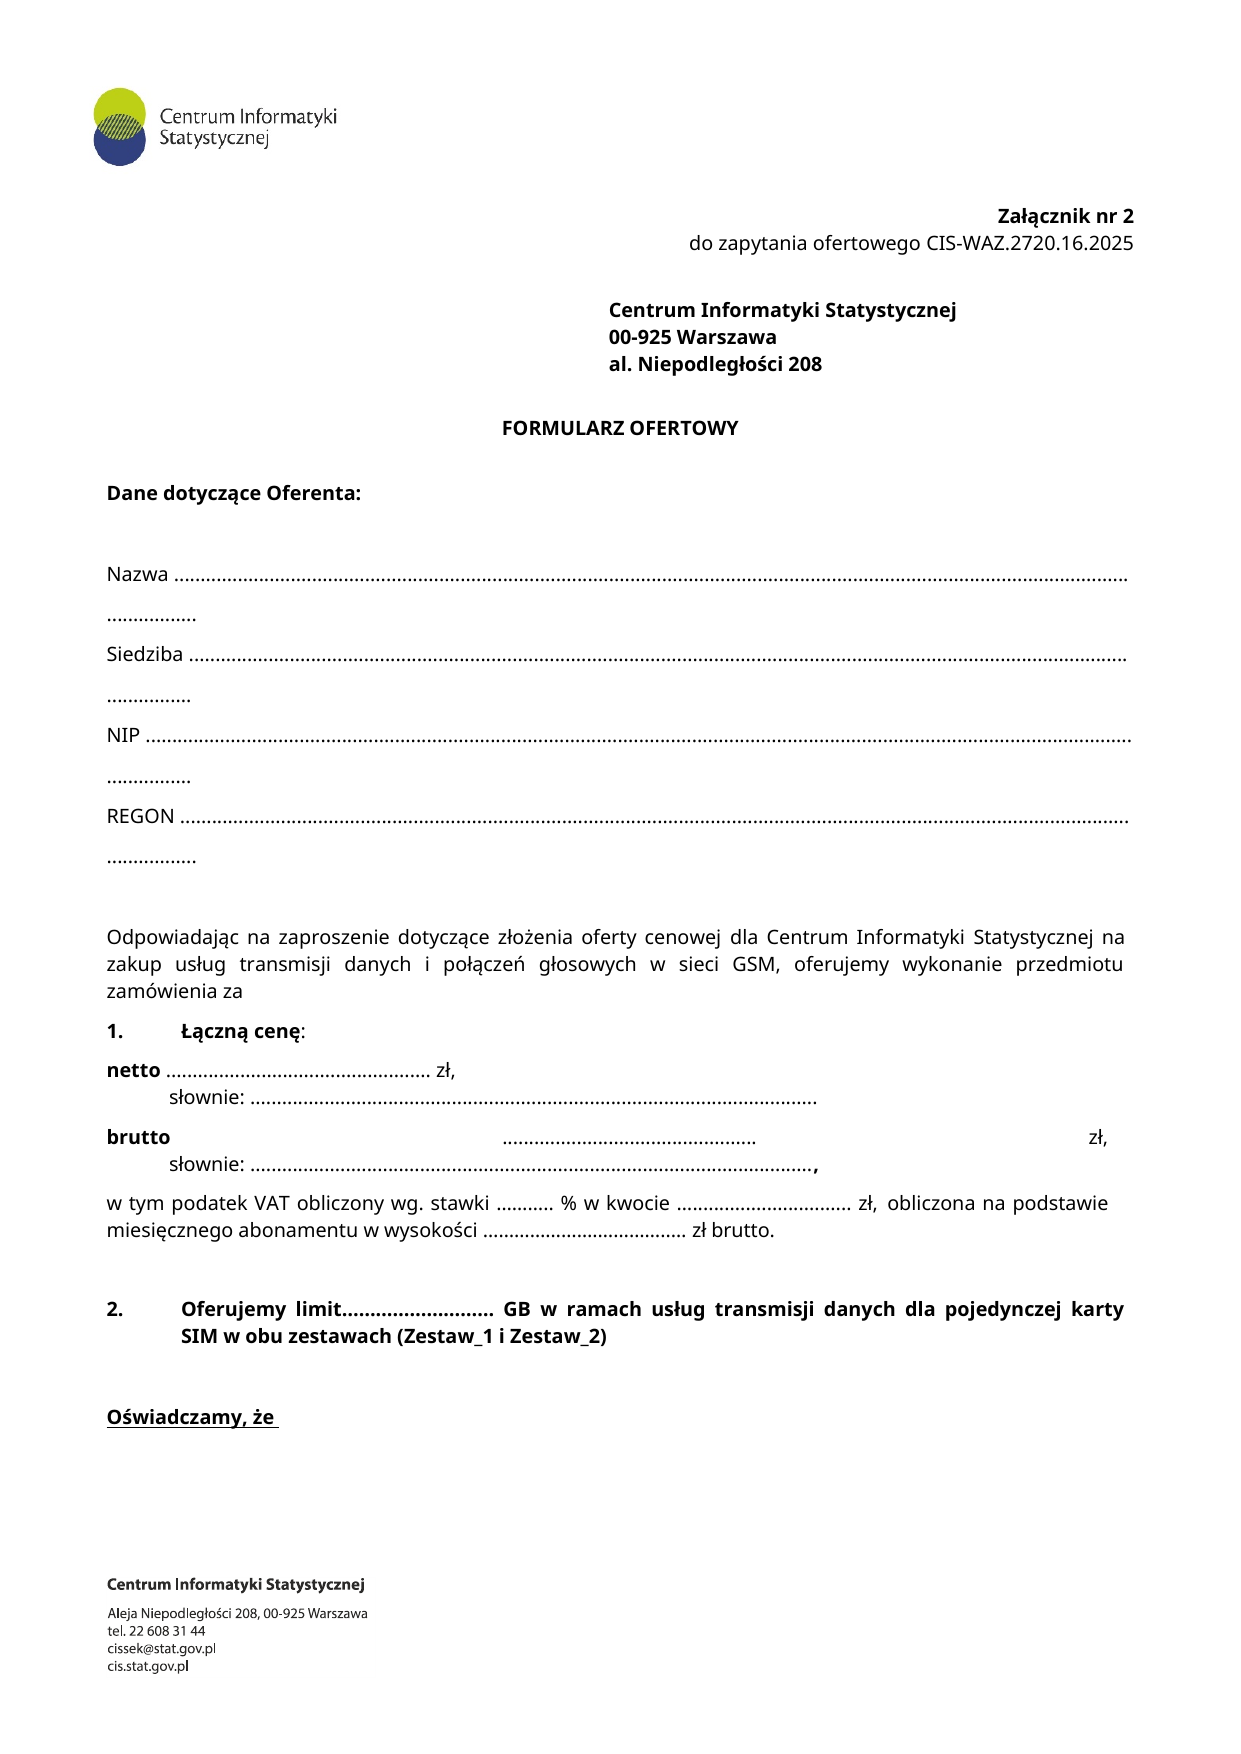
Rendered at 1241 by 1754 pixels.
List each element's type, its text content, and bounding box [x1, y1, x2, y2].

text Załącznik nr 2 [106, 203, 1134, 230]
text do zapytania ofertowego CIS-WAZ.2720.16.2025 [106, 230, 1134, 257]
text 00-925 Warszawa [523, 323, 1108, 350]
list Oferujemy limit……………………… GB w ramach usług transmisji danych dla pojedynczej karty SIM w obu zestawach (Zestaw_1 i Zestaw_2) [106, 1295, 1125, 1349]
text Centrum Informatyki Statystycznej [523, 296, 1108, 323]
text netto .................................................. zł, słownie: ........................................................................................................... [106, 1057, 1108, 1111]
text Odpowiadając na zaproszenie dotyczące złożenia oferty cenowej dla Centrum Informatyki Statystycznej na zakup usług transmisji danych i połączeń głosowych w sieci GSM, oferujemy wykonanie przedmiotu zamówienia za [106, 924, 1125, 1004]
text FORMULARZ OFERTOWY [106, 414, 1134, 442]
text Dane dotyczące Oferenta: [106, 479, 1134, 506]
text al. Niepodległości 208 [523, 350, 1108, 377]
list Łączną cenę: [106, 1017, 1125, 1044]
text Siedziba ................................................................................................................................................................................................. [106, 641, 1134, 708]
text Nazwa ..................................................................................................................................................................................................... [106, 560, 1134, 627]
picture [39, 36, 448, 219]
text REGON .................................................................................................................................................................................................... [106, 802, 1134, 870]
text brutto ................................................ zł, słownie: .........................................................................................................., [106, 1123, 1108, 1177]
text Oświadczamy, że [106, 1403, 1134, 1431]
text NIP .......................................................................................................................................................................................................... [106, 722, 1134, 789]
text w tym podatek VAT obliczony wg. stawki ……….. % w kwocie ….............................. zł, obliczona na podstawie miesięcznego abonamentu w wysokości ………………….…………..… zł brutto. [106, 1189, 1108, 1243]
